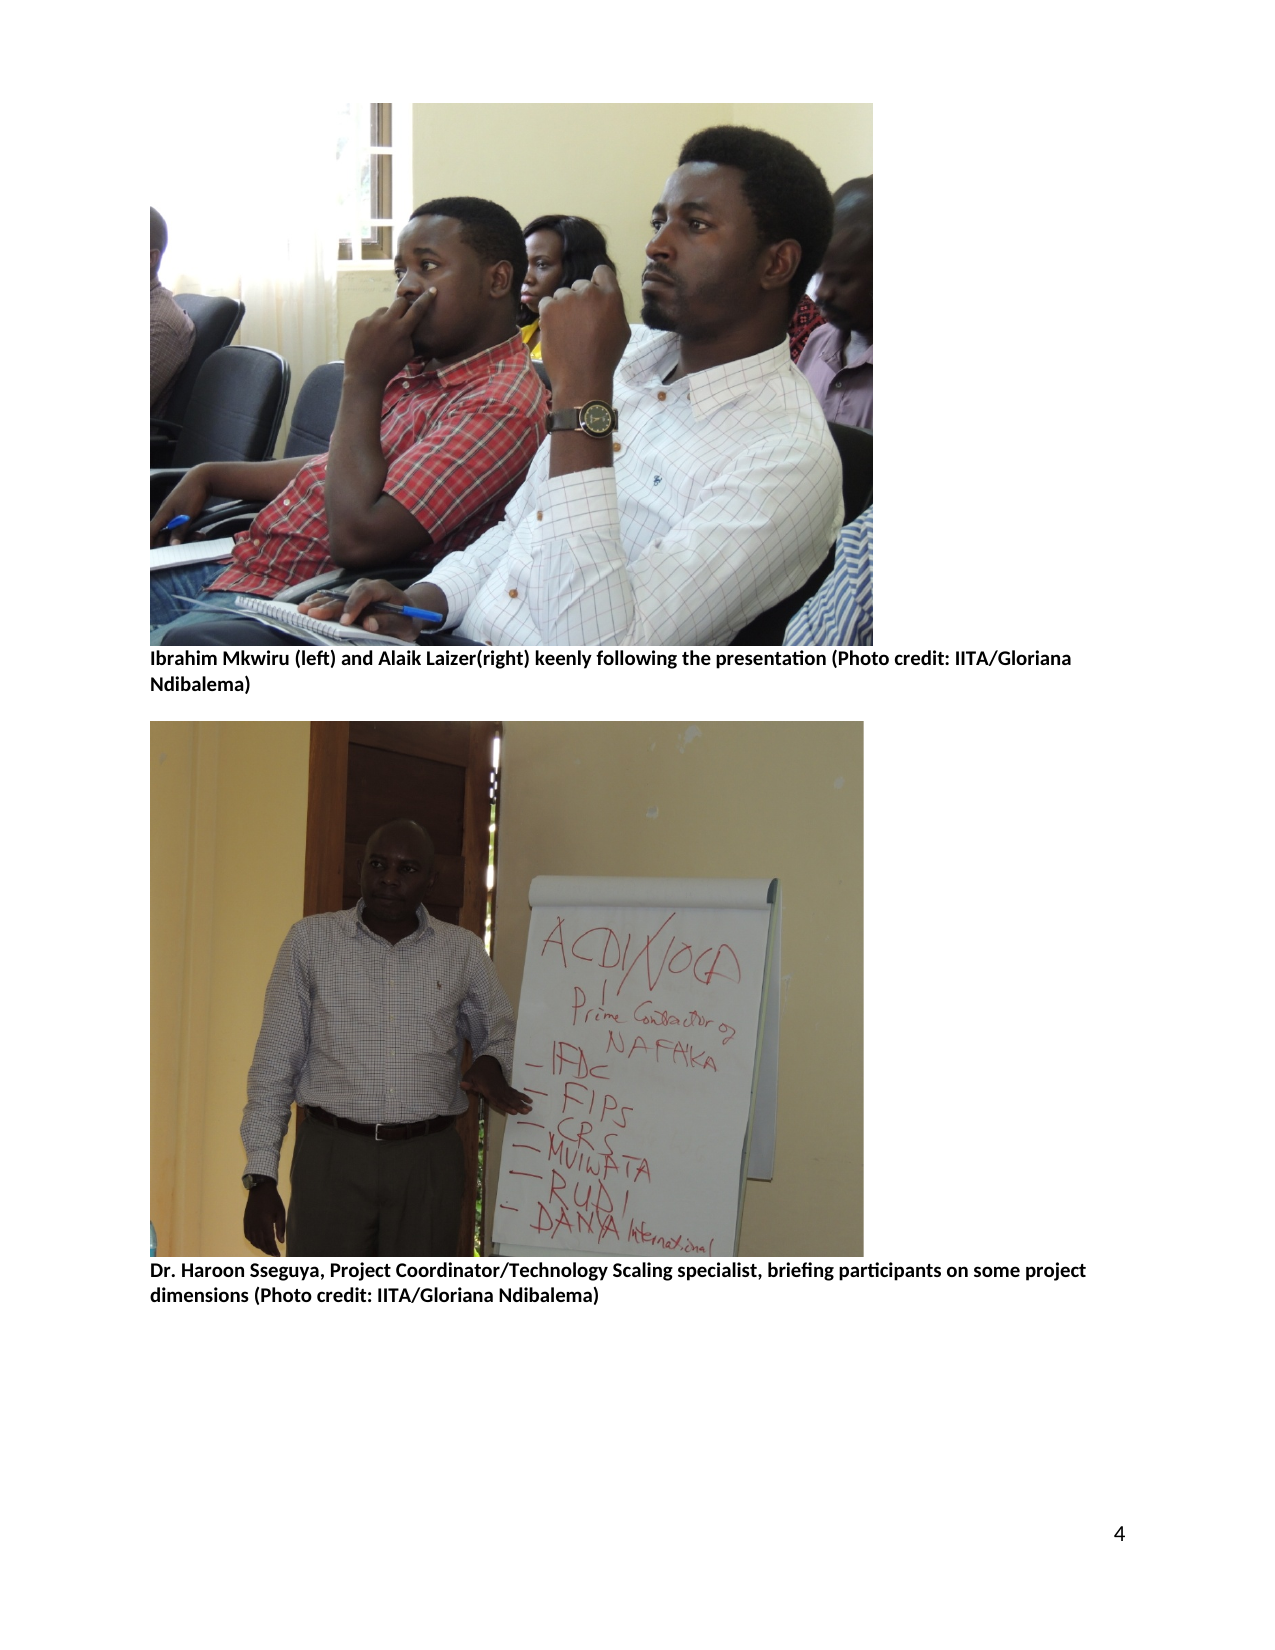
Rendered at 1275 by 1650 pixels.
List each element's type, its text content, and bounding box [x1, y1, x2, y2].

picture [150, 721, 864, 1257]
text Dr. Haroon Sseguya, Project Coordinator/Technology Scaling specialist, briefing participants on some project dimensions (Photo credit: IITA/Gloriana Ndibalema) [150, 1257, 1125, 1308]
picture [150, 103, 873, 646]
text Ibrahim Mkwiru (left) and Alaik Laizer(right) keenly following the presentation (Photo credit: IITA/Gloriana Ndibalema) [150, 645, 1125, 696]
